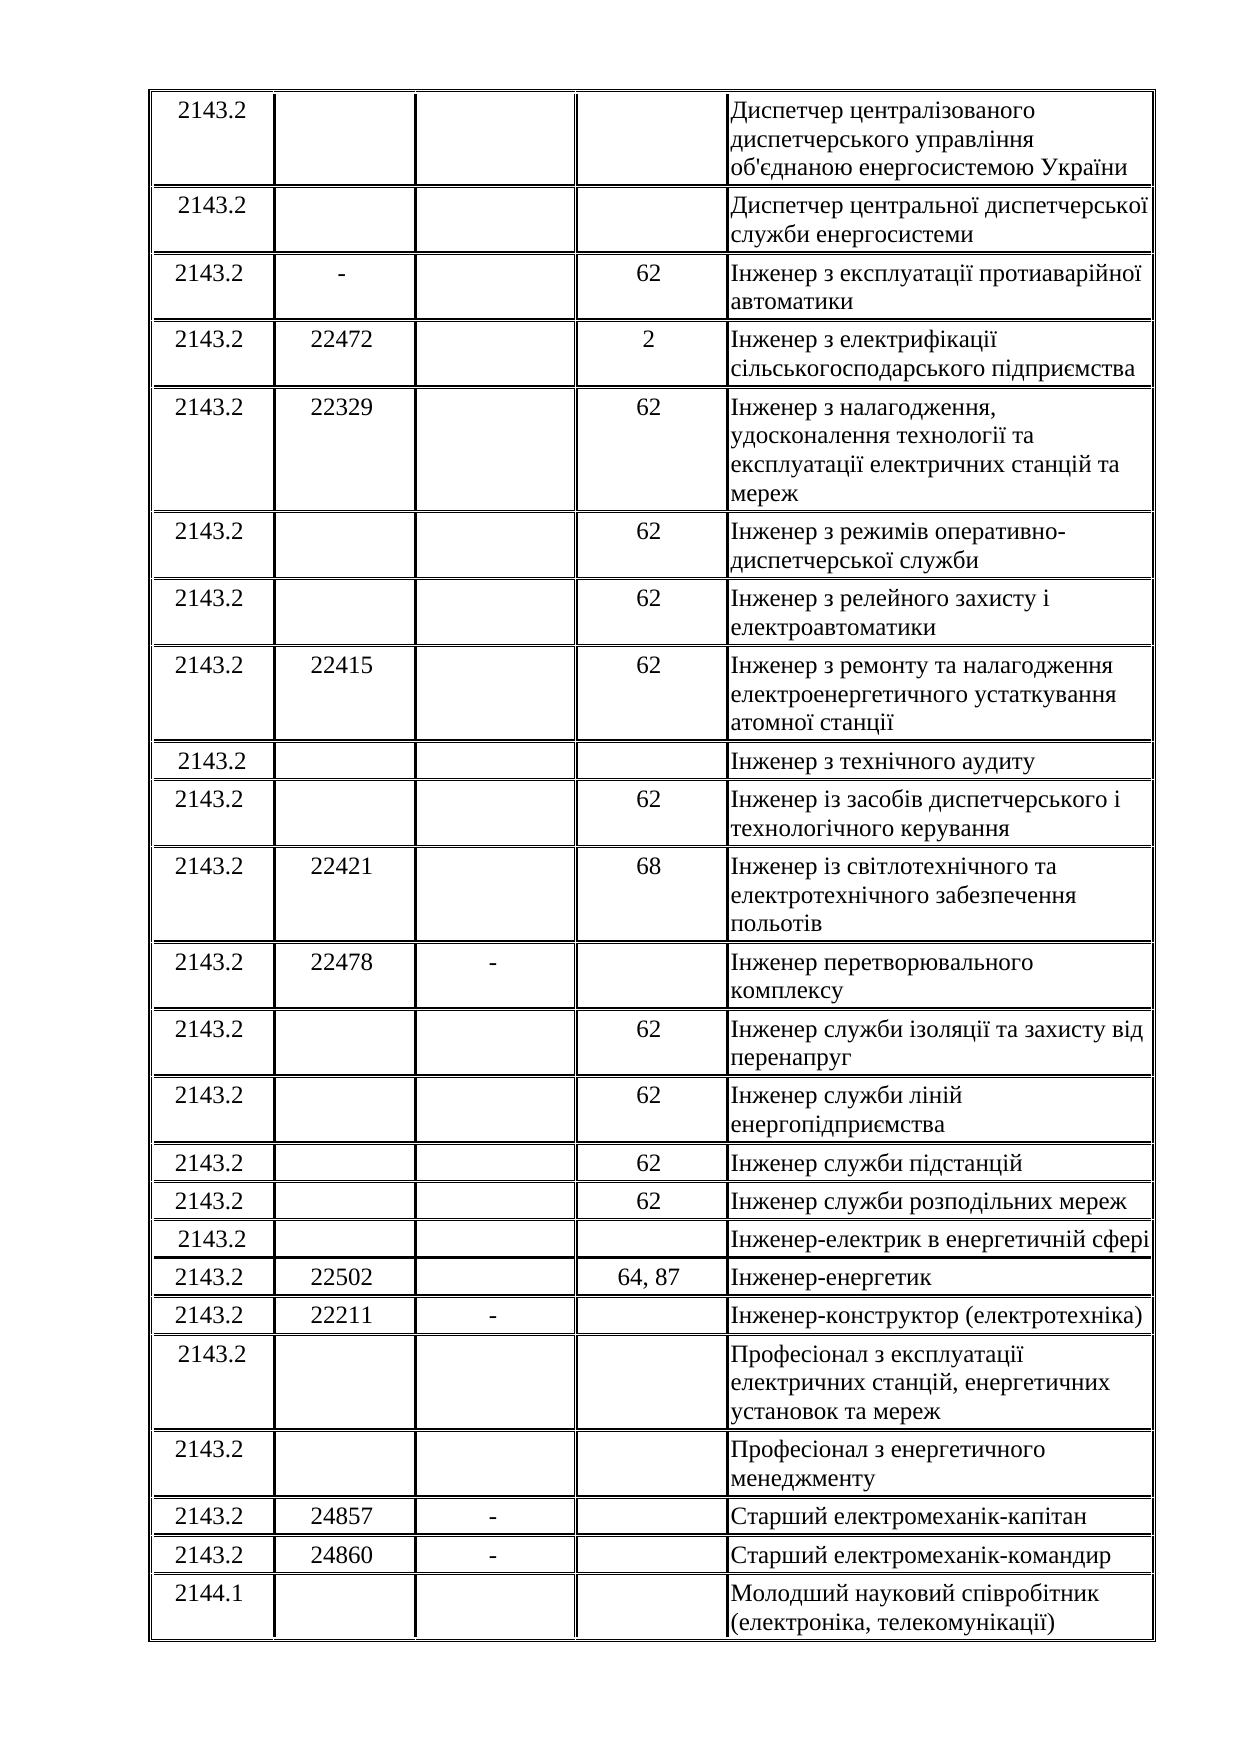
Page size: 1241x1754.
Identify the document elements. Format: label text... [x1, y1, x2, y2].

table_cell - [276, 255, 414, 318]
table_cell - [417, 1298, 574, 1332]
table_cell 2143.2 [152, 1294, 273, 1332]
table_cell Диспетчер централізованого диспетчерського управління об'єднаною енергосистемою України [727, 92, 1152, 184]
table_cell [276, 188, 414, 251]
table_cell [276, 513, 414, 577]
table_cell [417, 781, 574, 844]
table_cell 2143.2 [152, 1141, 273, 1179]
table_cell [417, 647, 574, 739]
table_cell 2143.2 [152, 845, 273, 940]
table_cell 2143.2 [152, 739, 273, 778]
table_cell 22415 [276, 647, 414, 739]
table_cell 22211 [276, 1298, 414, 1332]
table_cell [417, 1183, 574, 1218]
table_cell 68 [578, 848, 726, 940]
table_cell [417, 255, 574, 318]
table_cell [578, 1221, 726, 1256]
table_cell 24857 [276, 1499, 414, 1533]
table_cell [417, 513, 574, 577]
table_cell Професіонал з енергетичного менеджменту [729, 1428, 1153, 1495]
table_cell [276, 743, 414, 778]
table_cell Інженер служби ізоляції та захисту від перенапруг [729, 1007, 1153, 1074]
table_cell 2143.2 [152, 1256, 273, 1294]
table_cell 22478 [276, 944, 414, 1007]
table_cell 2143.2 [152, 318, 273, 385]
table_cell Інженер з релейного захисту і електроавтоматики [727, 577, 1154, 644]
table_cell [417, 322, 574, 385]
table_cell [276, 580, 414, 644]
table_cell 2143.2 [150, 577, 274, 644]
table_cell [417, 389, 574, 510]
table_cell [576, 92, 727, 184]
table_cell 2143.2 [152, 1533, 273, 1572]
table_cell 62 [578, 255, 726, 318]
table_cell [276, 781, 414, 844]
table_cell Інженер з експлуатації протиаварійної автоматики [729, 251, 1153, 318]
table_cell Інженер з режимів оперативно-диспетчерської служби [727, 510, 1154, 577]
table_cell [276, 1221, 414, 1256]
table_cell - [417, 1499, 574, 1533]
table_cell Інженер служби ліній енергопідприємства [729, 1074, 1153, 1141]
table_cell Молодший науковий співробітник (електроніка, телекомунікації) [727, 1572, 1154, 1638]
table_cell 22502 [276, 1259, 414, 1294]
table_cell Старший електромеханік-командир [729, 1533, 1153, 1572]
table_cell Інженер-енергетик [729, 1256, 1152, 1294]
table_cell 62 [578, 647, 726, 739]
table_cell 62 [578, 781, 726, 844]
table_cell [578, 188, 726, 251]
table_cell - [417, 1537, 574, 1572]
table_cell 2143.2 [150, 644, 274, 739]
table_cell [417, 580, 574, 644]
table_cell [417, 1078, 574, 1141]
table_cell [276, 1078, 414, 1141]
table_cell Інженер з налагодження, удосконалення технології та експлуатації електричних станцій та мереж [729, 385, 1153, 510]
table_cell 2 [578, 322, 726, 385]
table_cell [417, 1259, 574, 1294]
table_cell [415, 1572, 576, 1638]
table_cell [578, 944, 726, 1007]
table_cell [578, 1432, 726, 1495]
table_cell Інженер з електрифікації сільськогосподарського підприємства [729, 318, 1153, 385]
table_cell [417, 1432, 574, 1495]
table_cell 22421 [276, 848, 414, 940]
table_cell [578, 743, 726, 778]
table_cell [276, 1336, 414, 1428]
table_cell Інженер служби розподільних мереж [729, 1180, 1153, 1218]
table_cell [274, 92, 415, 184]
table_cell [417, 1011, 574, 1074]
table_cell Диспетчер центральної диспетчерської служби енергосистеми [729, 184, 1153, 251]
table_cell Інженер перетворювального комплексу [729, 940, 1153, 1007]
table_cell 2143.2 [152, 184, 273, 251]
table_cell 2143.2 [152, 251, 273, 318]
table_cell Інженер-конструктор (електротехніка) [729, 1294, 1153, 1332]
table_cell [578, 1298, 726, 1332]
table_cell [578, 1336, 726, 1428]
table_cell Інженер служби підстанцій [729, 1141, 1153, 1179]
table_cell 2143.2 [152, 90, 274, 184]
table_cell [274, 1575, 415, 1638]
table_cell 62 [578, 513, 726, 577]
table_cell Інженер із світлотехнічного та електротехнічного забезпечення польотів [729, 845, 1153, 940]
table_cell 2143.2 [152, 1333, 273, 1428]
table_cell [417, 1336, 574, 1428]
table_cell Інженер з технічного аудиту [729, 739, 1153, 778]
table_cell 62 [578, 1145, 726, 1179]
table_cell [276, 1432, 414, 1495]
table_cell 2143.2 [152, 1007, 273, 1074]
table_cell [578, 1499, 726, 1533]
table_cell 2143.2 [152, 1428, 273, 1495]
table_cell 2143.2 [150, 778, 274, 844]
table_cell 22472 [276, 322, 414, 385]
table_cell Професіонал з експлуатації електричних станцій, енергетичних установок та мереж [729, 1333, 1153, 1428]
table_cell [417, 1221, 574, 1256]
table_cell 62 [578, 1011, 726, 1074]
table_cell [417, 743, 574, 778]
table_cell [276, 1011, 414, 1074]
table_cell 2143.2 [152, 1074, 273, 1141]
table_cell 2143.2 [152, 1495, 273, 1533]
table_cell 2143.2 [150, 510, 274, 577]
table_cell - [417, 944, 574, 1007]
table_cell 62 [578, 1183, 726, 1218]
table_cell 24860 [276, 1537, 414, 1572]
table_cell Інженер-електрик в енергетичній сфері [727, 1218, 1154, 1256]
table_cell 2143.2 [152, 940, 273, 1007]
table_cell 64, 87 [578, 1259, 726, 1294]
table_cell 2143.2 [152, 385, 273, 510]
table_cell [578, 1537, 726, 1572]
table_cell 62 [578, 389, 726, 510]
table_cell 22329 [276, 389, 414, 510]
table_cell 2143.2 [150, 1218, 274, 1256]
table_cell [415, 90, 576, 184]
table_cell Старший електромеханік-капітан [729, 1495, 1153, 1533]
table_cell 2144.1 [150, 1572, 274, 1638]
table_cell [276, 1145, 414, 1179]
table_cell [276, 1183, 414, 1218]
table_cell Інженер із засобів диспетчерського і технологічного керування [727, 778, 1154, 844]
table_cell [576, 1575, 727, 1638]
table_cell 62 [578, 580, 726, 644]
table_cell 62 [578, 1078, 726, 1141]
table_cell 2143.2 [152, 1180, 273, 1218]
table_cell [417, 188, 574, 251]
table_cell [417, 1145, 574, 1179]
table_cell [417, 848, 574, 940]
table_cell Інженер з ремонту та налагодження електроенергетичного устаткування атомної станції [727, 644, 1154, 739]
